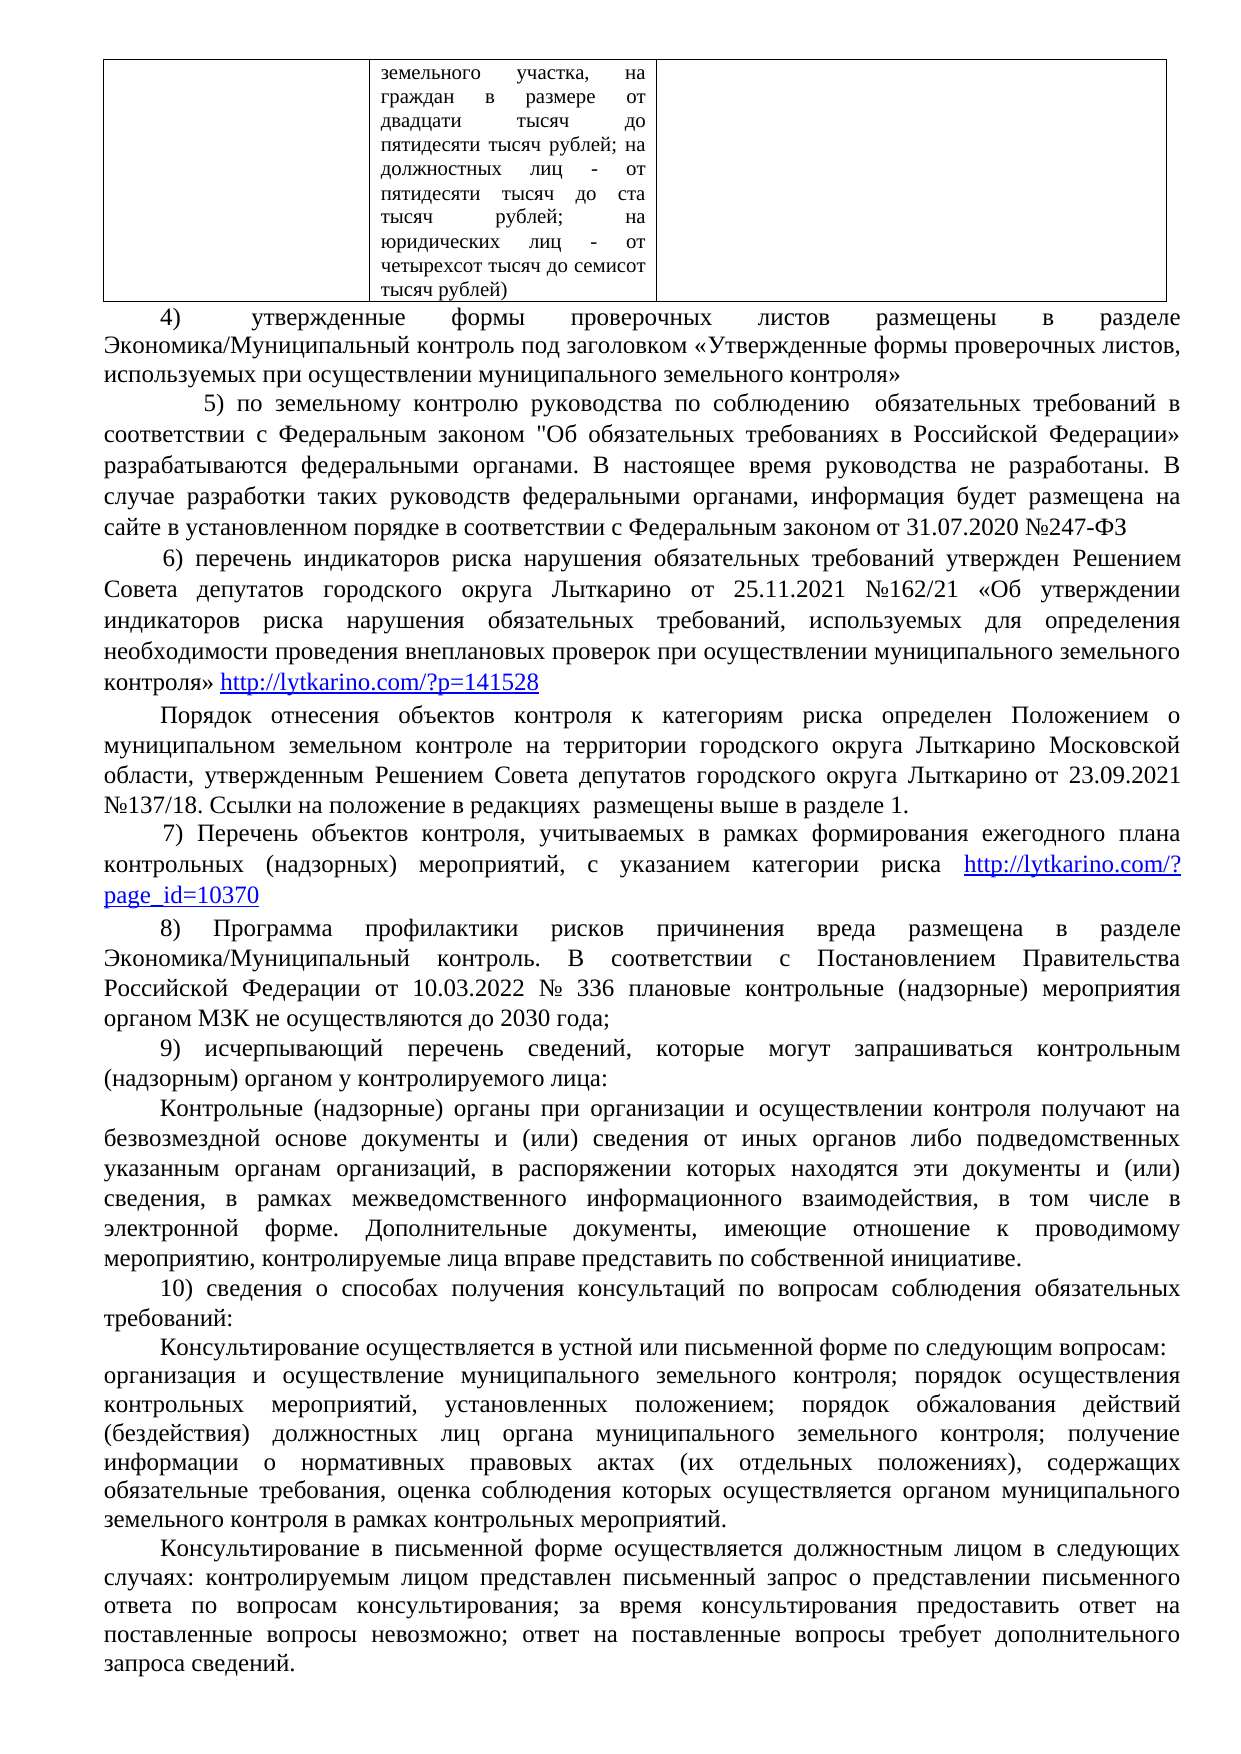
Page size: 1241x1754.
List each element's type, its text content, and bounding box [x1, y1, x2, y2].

text 8) Программа профилактики рисков причинения вреда размещена в разделе Экономика/Муниципальный контроль. В соответствии с Постановлением Правительства Российской Федерации от 10.03.2022 № 336 плановые контрольные (надзорные) мероприятия органом МЗК не осуществляются до 2030 года; [103, 912, 1181, 1032]
text 10) сведения о способах получения консультаций по вопросам соблюдения обязательных требований: [103, 1272, 1181, 1332]
text 6) перечень индикаторов риска нарушения обязательных требований утвержден Решением Совета депутатов городского округа Лыткарино от 25.11.2021 №162/21 «Об утверждении индикаторов риска нарушения обязательных требований, используемых для определения необходимости проведения внеплановых проверок при осуществлении муниципального земельного контроля» http://lytkarino.com/?p=141528 [103, 543, 1181, 696]
list утвержденные формы проверочных листов размещены в разделе Экономика/Муниципальный контроль под заголовком «Утвержденные формы проверочных листов, используемых при осуществлении муниципального земельного контроля» [103, 302, 1181, 388]
text Консультирование в письменной форме осуществляется должностным лицом в следующих случаях: контролируемым лицом представлен письменный запрос о представлении письменного ответа по вопросам консультирования; за время консультирования предоставить ответ на поставленные вопросы невозможно; ответ на поставленные вопросы требует дополнительного запроса сведений. [103, 1533, 1181, 1677]
text Порядок отнесения объектов контроля к категориям риска определен Положением о муниципальном земельном контроле на территории городского округа Лыткарино Московской области, утвержденным Решением Совета депутатов городского округа Лыткарино от 23.09.2021 №137/18. Ссылки на положение в редакциях размещены выше в разделе 1. [103, 698, 1181, 818]
text 5) по земельному контролю руководства по соблюдению обязательных требований в соответствии с Федеральным законом "Об обязательных требованиях в Российской Федерации» разрабатываются федеральными органами. В настоящее время руководства не разработаны. В случае разработки таких руководств федеральными органами, информация будет размещена на сайте в установленном порядке в соответствии с Федеральным законом от 31.07.2020 №247-ФЗ [103, 388, 1181, 541]
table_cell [104, 60, 369, 301]
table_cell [370, 60, 656, 301]
text Консультирование осуществляется в устной или письменной форме по следующим вопросам: [103, 1332, 1181, 1360]
text организация и осуществление муниципального земельного контроля; порядок осуществления контрольных мероприятий, установленных положением; порядок обжалования действий (бездействия) должностных лиц органа муниципального земельного контроля; получение информации о нормативных правовых актах (их отдельных положениях), содержащих обязательные требования, оценка соблюдения которых осуществляется органом муниципального земельного контроля в рамках контрольных мероприятий. [103, 1360, 1181, 1533]
text 9) исчерпывающий перечень сведений, которые могут запрашиваться контрольным (надзорным) органом у контролируемого лица: [103, 1032, 1181, 1092]
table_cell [657, 60, 1166, 301]
text Контрольные (надзорные) органы при организации и осуществлении контроля получают на безвозмездной основе документы и (или) сведения от иных органов либо подведомственных указанным органам организаций, в распоряжении которых находятся эти документы и (или) сведения, в рамках межведомственного информационного взаимодействия, в том числе в электронной форме. Дополнительные документы, имеющие отношение к проводимому мероприятию, контролируемые лица вправе представить по собственной инициативе. [103, 1092, 1181, 1272]
text 7) Перечень объектов контроля, учитываемых в рамках формирования ежегодного плана контрольных (надзорных) мероприятий, с указанием категории риска http://lytkarino.com/?page_id=10370 [103, 818, 1181, 909]
